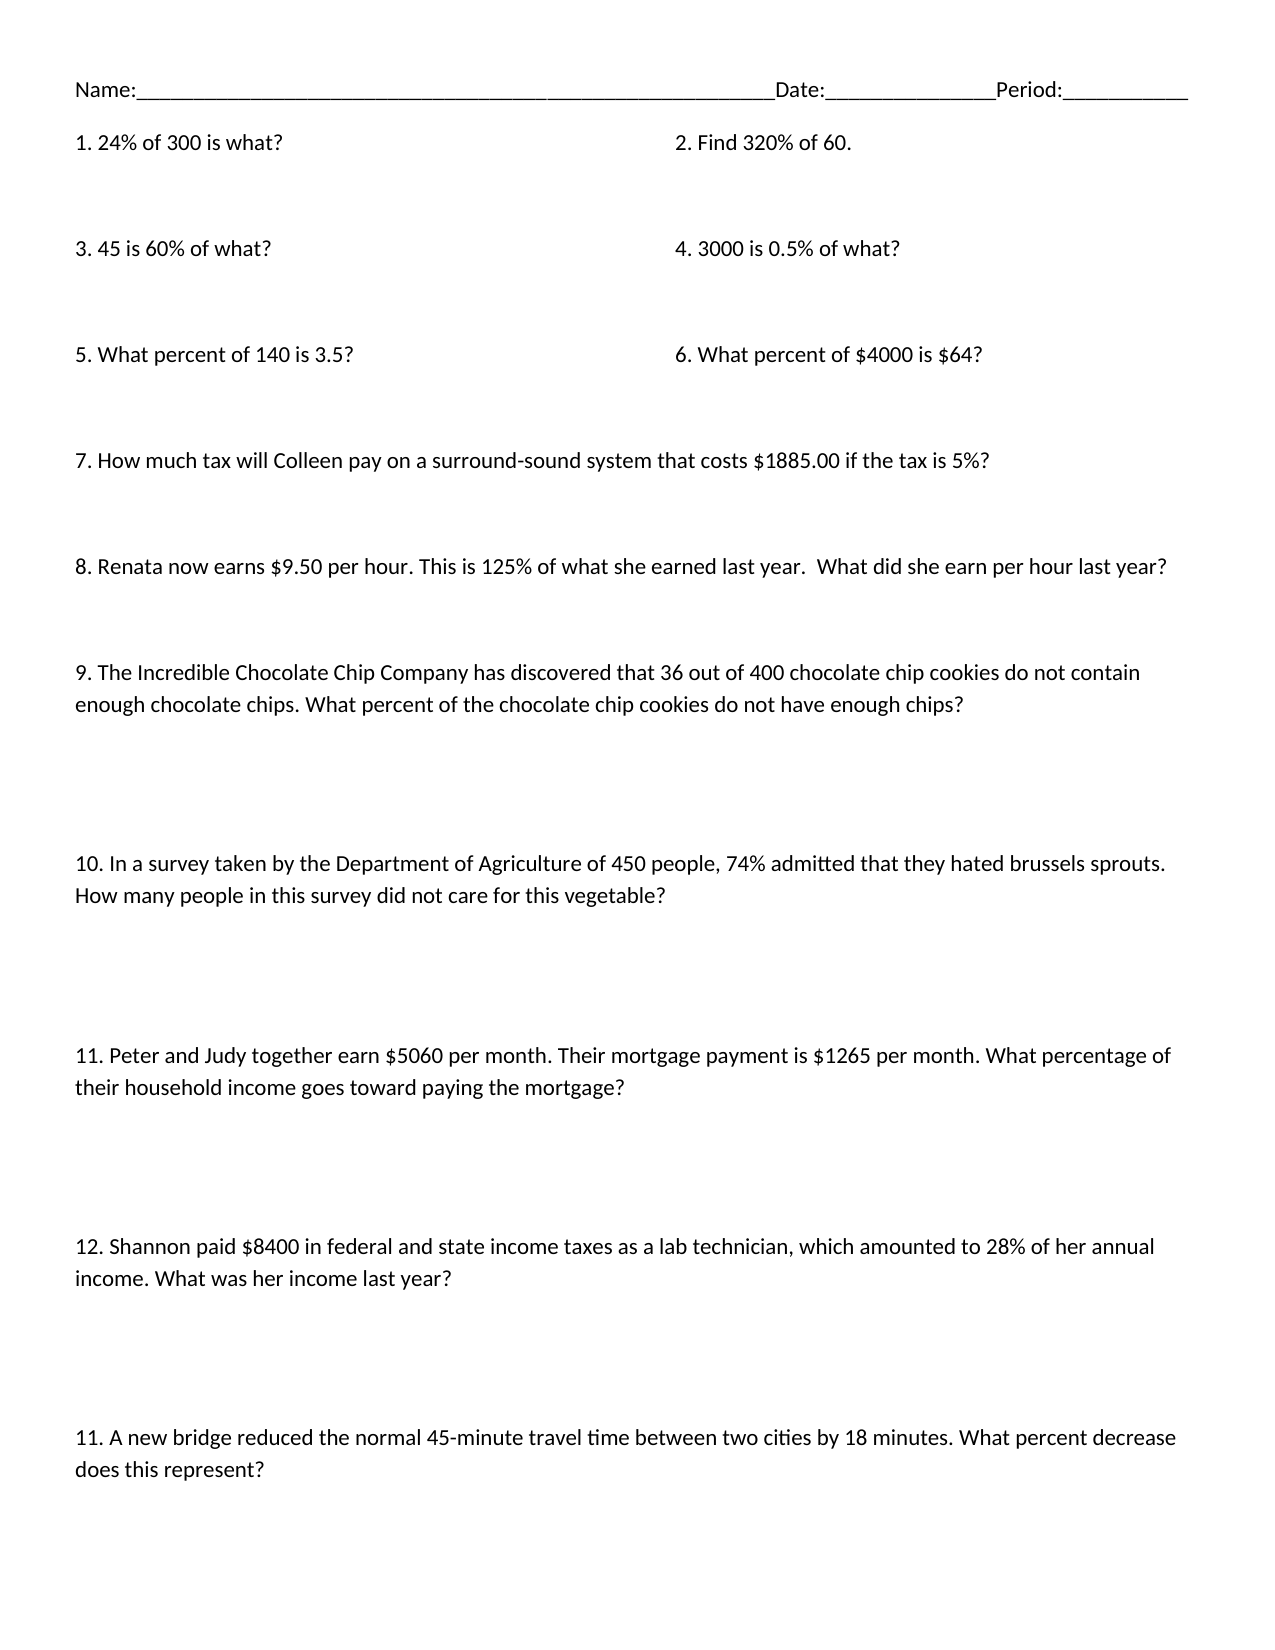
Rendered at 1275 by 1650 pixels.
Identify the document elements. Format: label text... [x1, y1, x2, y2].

text 12. Shannon paid $8400 in federal and state income taxes as a lab technician, which amounted to 28% of her annual income. What was her income last year? [75, 1232, 1200, 1292]
text 11. Peter and Judy together earn $5060 per month. Their mortgage payment is $1265 per month. What percentage of their household income goes toward paying the mortgage? [75, 1041, 1200, 1101]
text 10. In a survey taken by the Department of Agriculture of 450 people, 74% admitted that they hated brussels sprouts. How many people in this survey did not care for this vegetable? [75, 849, 1200, 910]
text 5. What percent of 140 is 3.5? 6. What percent of $4000 is $64? [75, 340, 1200, 368]
text 8. Renata now earns $9.50 per hour. This is 125% of what she earned last year. What did she earn per hour last year? [75, 552, 1200, 580]
text Name:________________________________________________________Date:_______________Period:___________ [75, 75, 1200, 103]
text 3. 45 is 60% of what? 4. 3000 is 0.5% of what? [75, 234, 1200, 262]
text 11. A new bridge reduced the normal 45-minute travel time between two cities by 18 minutes. What percent decrease does this represent? [75, 1423, 1200, 1483]
text 9. The Incredible Chocolate Chip Company has discovered that 36 out of 400 chocolate chip cookies do not contain enough chocolate chips. What percent of the chocolate chip cookies do not have enough chips? [75, 658, 1200, 718]
text 7. How much tax will Colleen pay on a surround-sound system that costs $1885.00 if the tax is 5%? [75, 446, 1200, 474]
text 1. 24% of 300 is what? 2. Find 320% of 60. [75, 128, 1200, 156]
